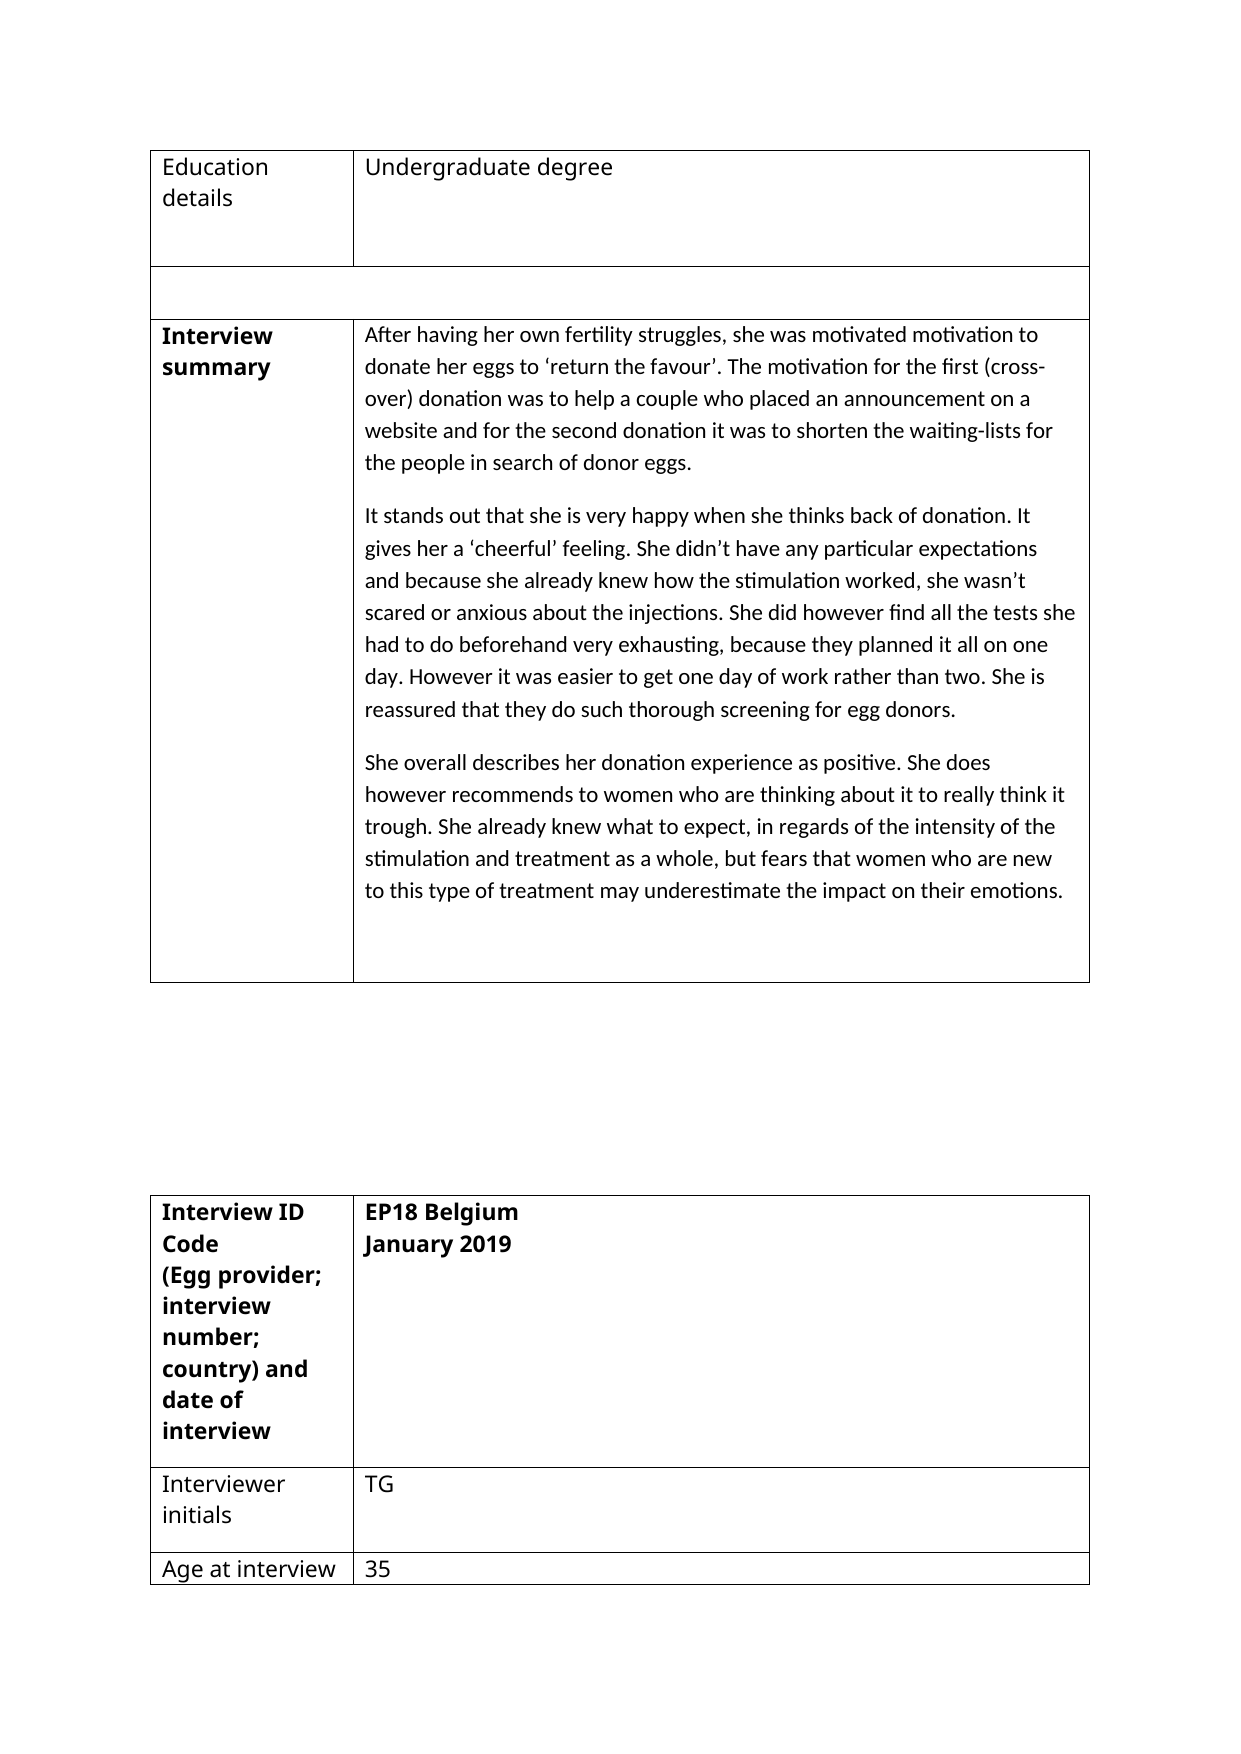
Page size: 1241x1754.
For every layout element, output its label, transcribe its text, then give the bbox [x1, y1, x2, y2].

table_cell TG [354, 1468, 1089, 1552]
table_cell After having her own fertility struggles, she was motivated motivation to donate her eggs to ‘return the favour’. The motivation for the first (cross-over) donation was to help a couple who placed an announcement on a website and for the second donation it was to shorten the waiting-lists for the people in search of donor eggs. It stands out that she is very happy when she thinks back of donation. It gives her a ‘cheerful’ feeling. She didn’t have any particular expectations and because she already knew how the stimulation worked, she wasn’t scared or anxious about the injections. She did however find all the tests she had to do beforehand very exhausting, because they planned it all on one day. However it was easier to get one day of work rather than two. She is reassured that they do such thorough screening for egg donors. She overall describes her donation experience as positive. She does however recommends to women who are thinking about it to really think it trough. She already knew what to expect, in regards of the intensity of the stimulation and treatment as a whole, but fears that women who are new to this type of treatment may underestimate the impact on their emotions. [354, 320, 1089, 982]
table_cell Education details [151, 151, 353, 266]
table_cell Undergraduate degree [354, 151, 1089, 266]
table_cell Age at interview [151, 1553, 353, 1584]
table_cell Interview summary [151, 320, 353, 982]
table_cell 35 [354, 1553, 1089, 1584]
table_header EP18 Belgium January 2019 [354, 1196, 1089, 1467]
table_cell [151, 267, 1089, 319]
table_header Interview ID Code (Egg provider; interview number; country) and date of interview [151, 1196, 353, 1467]
table_cell Interviewer initials [151, 1468, 353, 1552]
